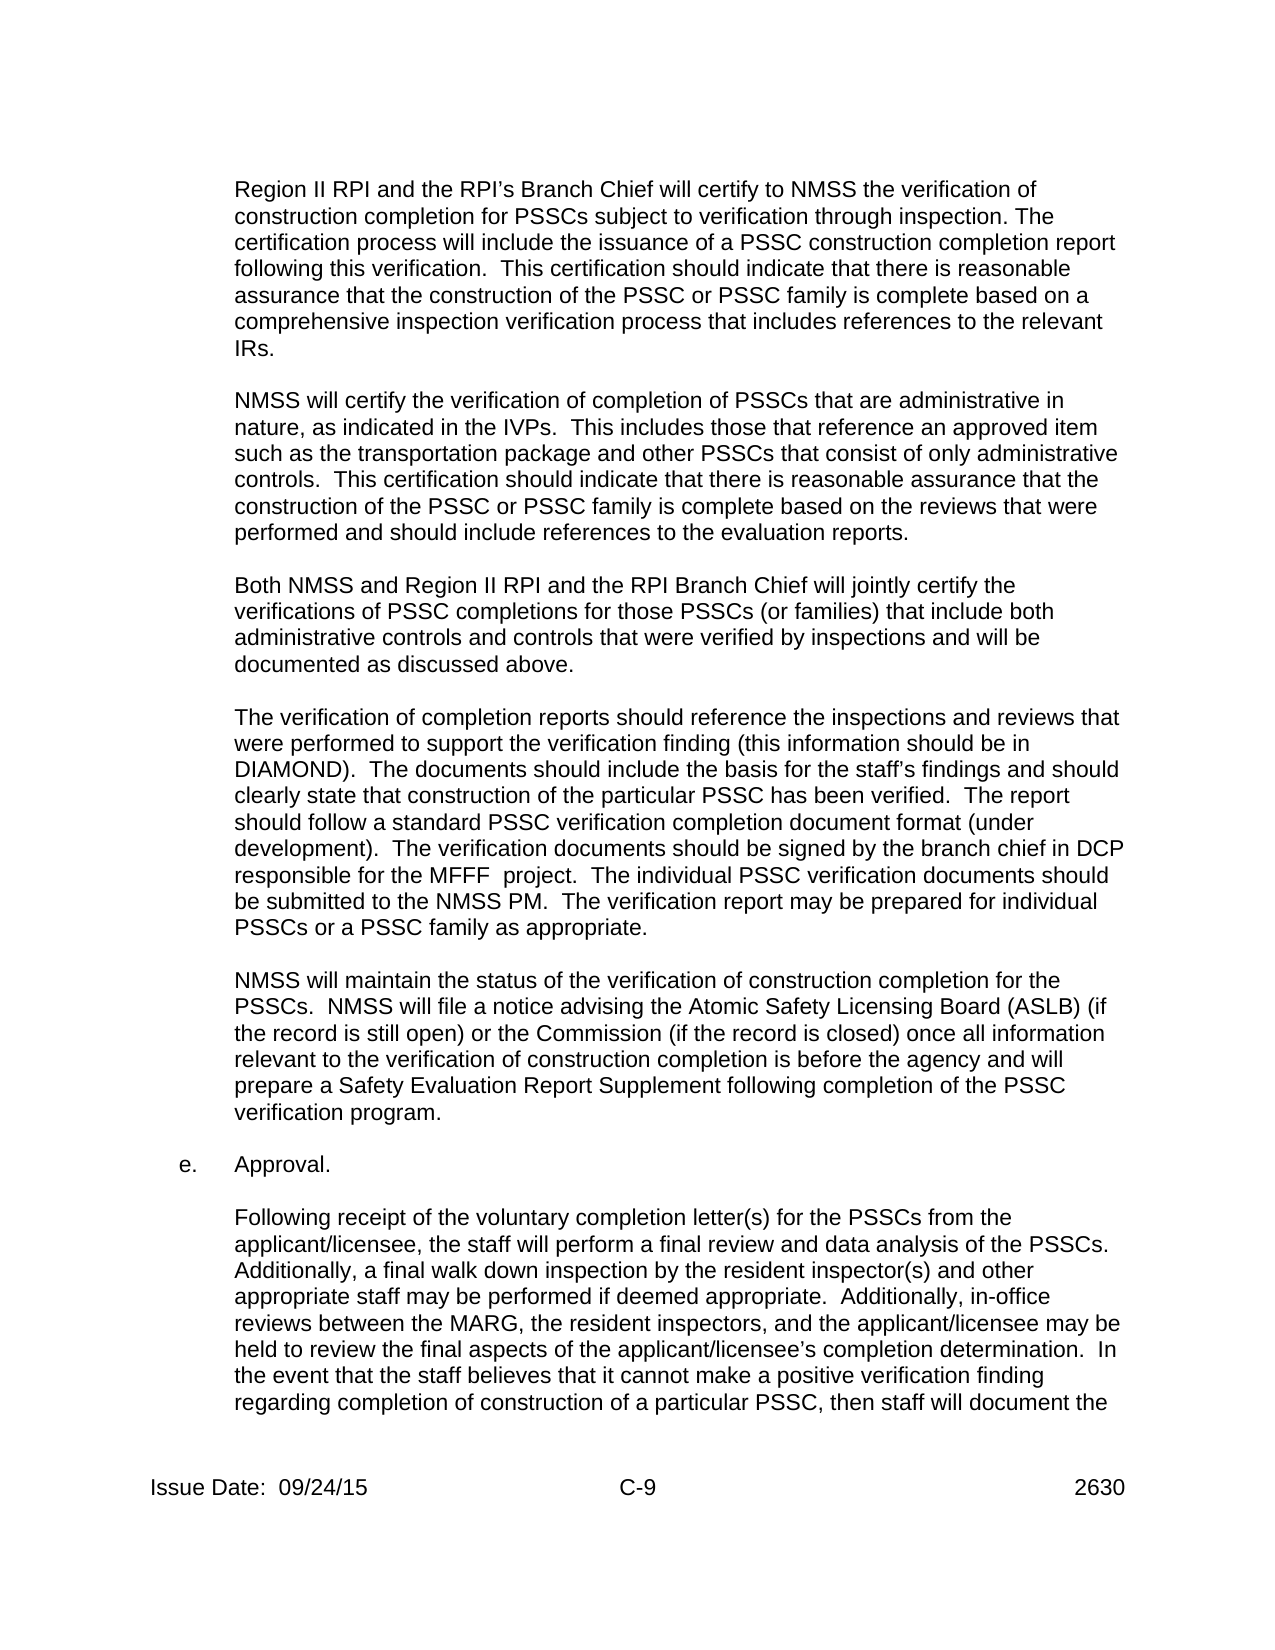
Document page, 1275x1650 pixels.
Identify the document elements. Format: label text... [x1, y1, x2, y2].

text Following receipt of the voluntary completion letter(s) for the PSSCs from the applicant/licensee, the staff will perform a final review and data analysis of the PSSCs. Additionally, a final walk down inspection by the resident inspector(s) and other appropriate staff may be performed if deemed appropriate. Additionally, in-office reviews between the MARG, the resident inspectors, and the applicant/licensee may be held to review the final aspects of the applicant/licensee’s completion determination. In the event that the staff believes that it cannot make a positive verification finding regarding completion of construction of a particular PSSC, then staff will document the [234, 1204, 1125, 1415]
text The verification of completion reports should reference the inspections and reviews that were performed to support the verification finding (this information should be in DIAMOND). The documents should include the basis for the staff’s findings and should clearly state that construction of the particular PSSC has been verified. The report should follow a standard PSSC verification completion document format (under development). The verification documents should be signed by the branch chief in DCP responsible for the MFFF project. The individual PSSC verification documents should be submitted to the NMSS PM. The verification report may be prepared for individual PSSCs or a PSSC family as appropriate. [234, 703, 1125, 941]
text Both NMSS and Region II RPI and the RPI Branch Chief will jointly certify the verifications of PSSC completions for those PSSCs (or families) that include both administrative controls and controls that were verified by inspections and will be documented as discussed above. [234, 572, 1125, 677]
text Region II RPI and the RPI’s Branch Chief will certify to NMSS the verification of construction completion for PSSCs subject to verification through inspection. The certification process will include the issuance of a PSSC construction completion report following this verification. This certification should indicate that there is reasonable assurance that the construction of the PSSC or PSSC family is complete based on a comprehensive inspection verification process that includes references to the relevant IRs. [234, 176, 1125, 361]
list Approval. [178, 1151, 1125, 1178]
text NMSS will maintain the status of the verification of construction completion for the PSSCs. NMSS will file a notice advising the Atomic Safety Licensing Board (ASLB) (if the record is still open) or the Commission (if the record is closed) once all information relevant to the verification of construction completion is before the agency and will prepare a Safety Evaluation Report Supplement following completion of the PSSC verification program. [234, 967, 1125, 1125]
text NMSS will certify the verification of completion of PSSCs that are administrative in nature, as indicated in the IVPs. This includes those that reference an approved item such as the transportation package and other PSSCs that consist of only administrative controls. This certification should indicate that there is reasonable assurance that the construction of the PSSC or PSSC family is complete based on the reviews that were performed and should include references to the evaluation reports. [234, 387, 1125, 545]
